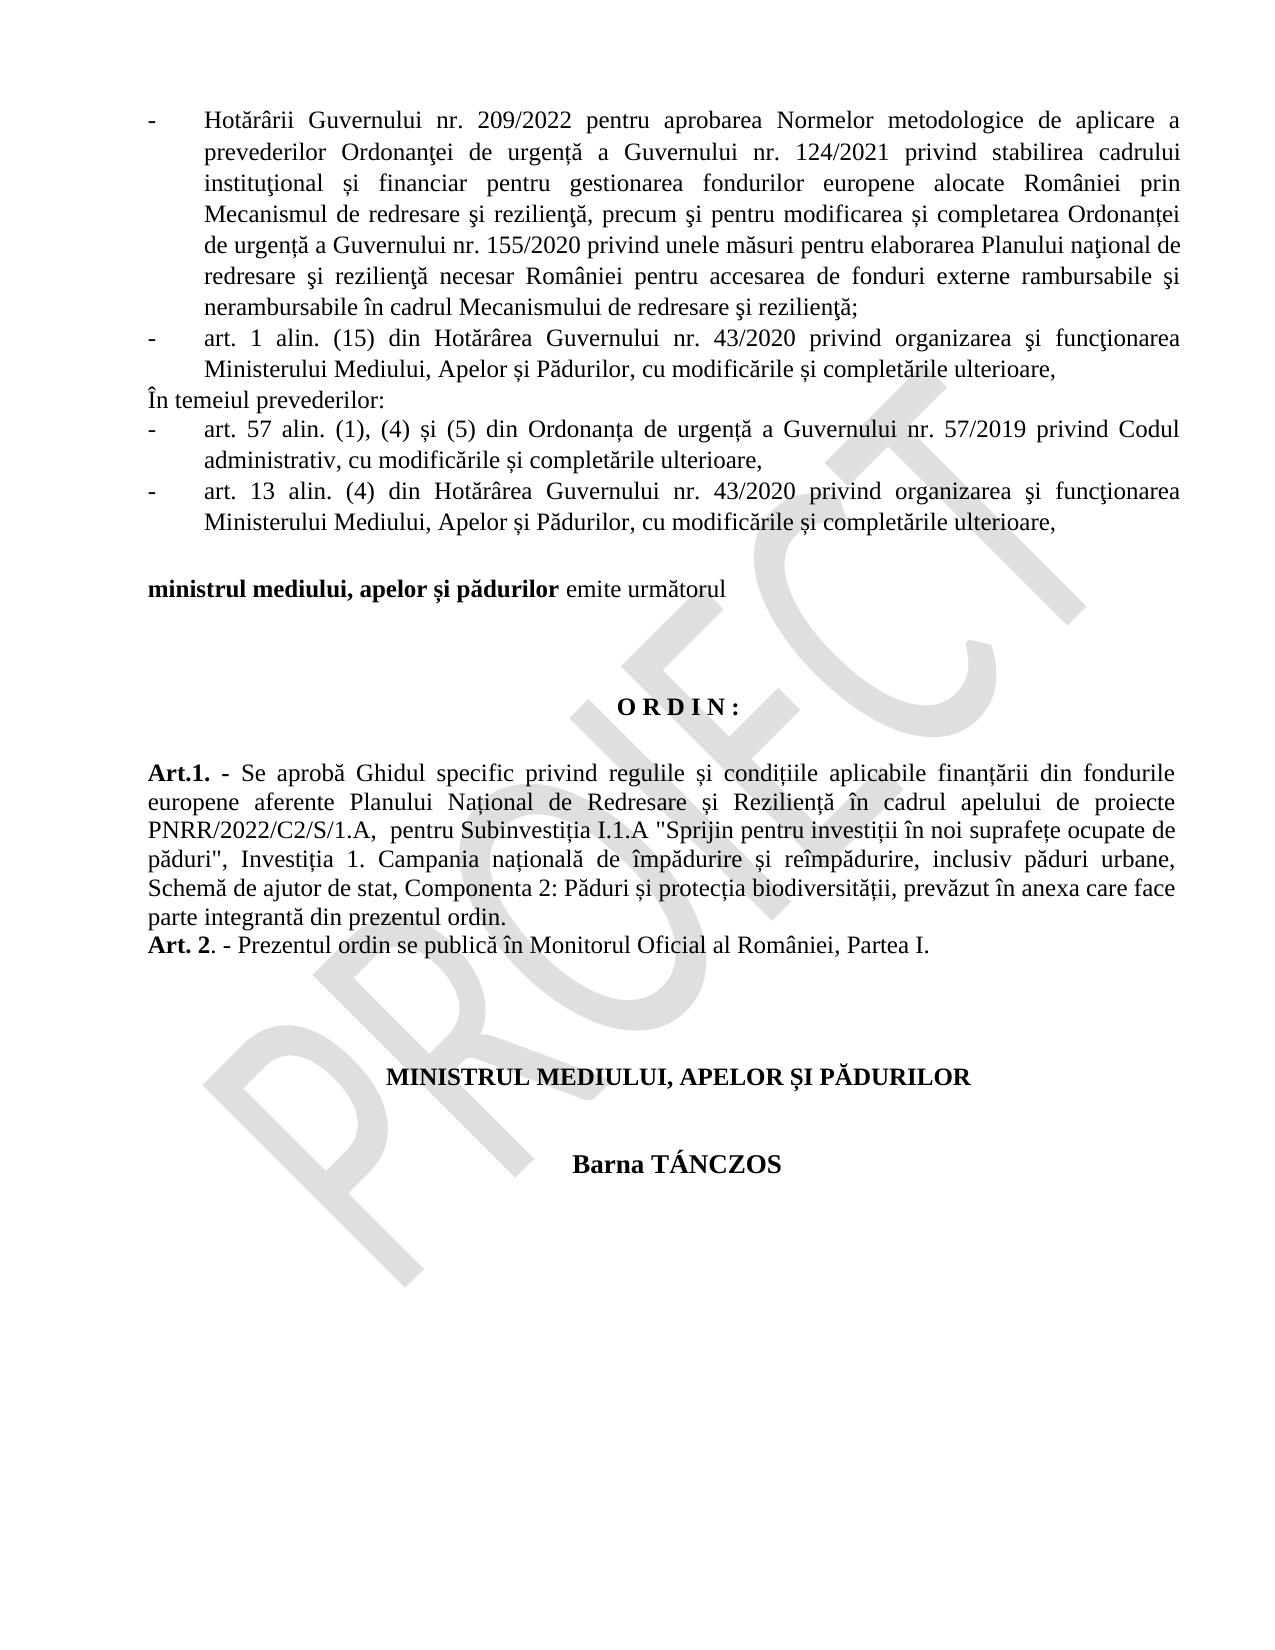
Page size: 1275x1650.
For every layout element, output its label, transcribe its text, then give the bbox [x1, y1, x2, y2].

text ministrul mediului, apelor și pădurilor emite următorul [148, 574, 1181, 602]
list art. 1 alin. (15) din Hotărârea Guvernului nr. 43/2020 privind organizarea şi funcţionarea Ministerului Mediului, Apelor și Pădurilor, cu modificările și completările ulterioare, [148, 323, 1181, 383]
list art. 13 alin. (4) din Hotărârea Guvernului nr. 43/2020 privind organizarea şi funcţionarea Ministerului Mediului, Apelor și Pădurilor, cu modificările și completările ulterioare, [148, 476, 1181, 536]
text Art. 2. - Prezentul ordin se publică în Monitorul Oficial al României, Partea I. [148, 931, 1176, 959]
text În temeiul prevederilor: [148, 385, 1181, 414]
list art. 57 alin. (1), (4) și (5) din Ordonanța de urgență a Guvernului nr. 57/2019 privind Codul administrativ, cu modificările și completările ulterioare, [148, 414, 1181, 473]
text MINISTRUL MEDIULUI, APELOR ȘI PĂDURILOR [223, 1062, 1134, 1091]
list Hotărârii Guvernului nr. 209/2022 pentru aprobarea Normelor metodologice de aplicare a prevederilor Ordonanţei de urgență a Guvernului nr. 124/2021 privind stabilirea cadrului instituţional și financiar pentru gestionarea fondurilor europene alocate României prin Mecanismul de redresare şi rezilienţă, precum şi pentru modificarea și completarea Ordonanței de urgență a Guvernului nr. 155/2020 privind unele măsuri pentru elaborarea Planului naţional de redresare şi rezilienţă necesar României pentru accesarea de fonduri externe rambursabile şi nerambursabile în cadrul Mecanismului de redresare şi rezilienţă; [148, 106, 1181, 321]
text O R D I N : [148, 692, 1209, 721]
text Art.1. - Se aprobă Ghidul specific privind regulile și condițiile aplicabile finanțării din fondurile europene aferente Planului Național de Redresare și Reziliență în cadrul apelului de proiecte PNRR/2022/C2/S/1.A, pentru Subinvestiția I.1.A "Sprijin pentru investiții în noi suprafețe ocupate de păduri", Investiția 1. Campania națională de împădurire și reîmpădurire, inclusiv păduri urbane, Schemă de ajutor de stat, Componenta 2: Păduri și protecția biodiversității, prevăzut în anexa care face parte integrantă din prezentul ordin. [148, 758, 1176, 931]
text Barna TÁNCZOS [148, 1148, 1181, 1180]
